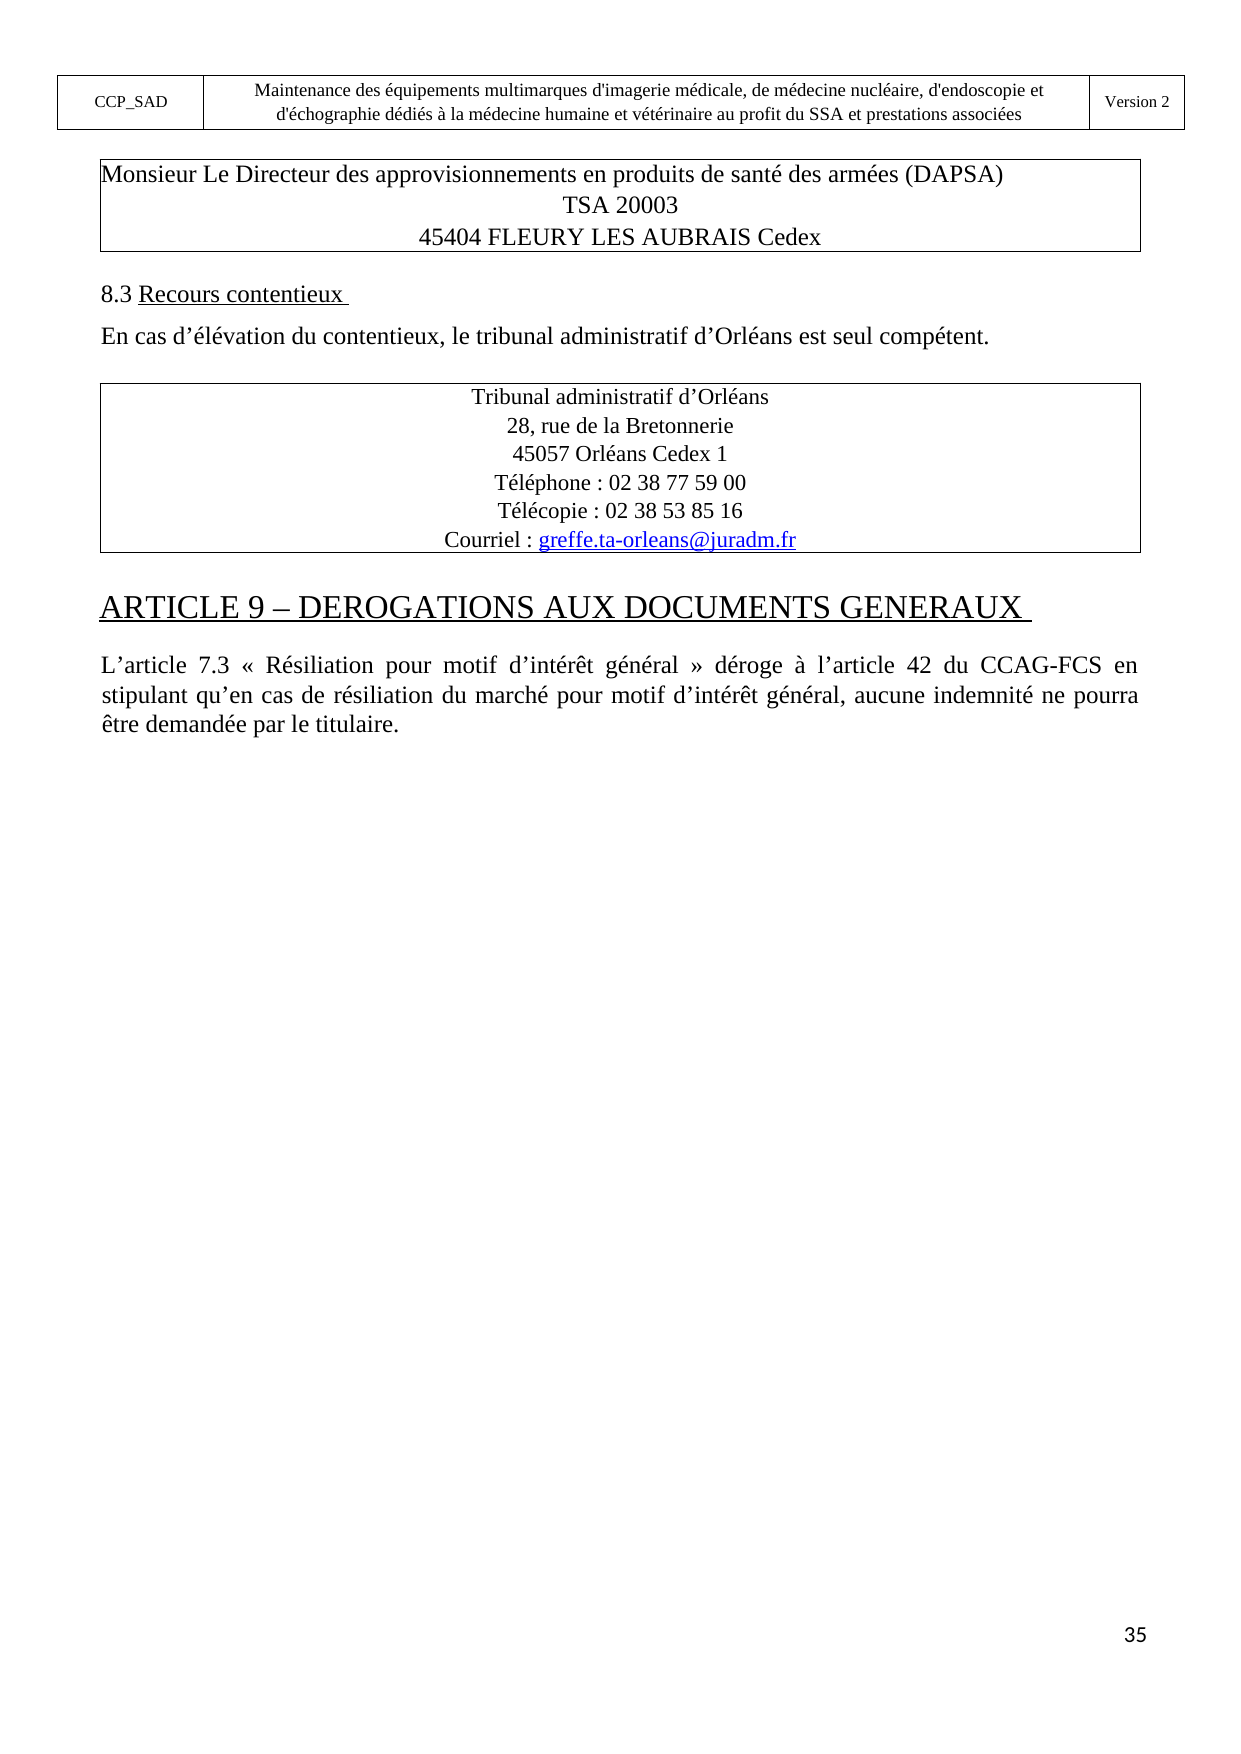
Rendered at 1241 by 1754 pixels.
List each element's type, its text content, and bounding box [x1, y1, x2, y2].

text L’article 7.3 « Résiliation pour motif d’intérêt général » déroge à l’article 42 du CCAG-FCS en stipulant qu’en cas de résiliation du marché pour motif d’intérêt général, aucune indemnité ne pourra être demandée par le titulaire. [101, 650, 1140, 738]
subtitle ARTICLE 9 – DEROGATIONS AUX DOCUMENTS GENERAUX [99, 587, 1140, 625]
text Télécopie : 02 38 53 85 16 [101, 496, 1140, 523]
text Tribunal administratif d’Orléans [101, 384, 1140, 410]
text 28, rue de la Bretonnerie [101, 411, 1140, 438]
subtitle Recours contentieux [101, 279, 1147, 308]
text 45057 Orléans Cedex 1 [101, 439, 1140, 467]
text TSA 20003 [101, 189, 1140, 219]
text En cas d’élévation du contentieux, le tribunal administratif d’Orléans est seul compétent. [101, 321, 1140, 350]
text Courriel : greffe.ta-orleans@juradm.fr [101, 524, 1140, 552]
text 45404 FLEURY LES AUBRAIS Cedex [101, 221, 1140, 251]
text Monsieur Le Directeur des approvisionnements en produits de santé des armées (DAPSA) [101, 160, 1140, 188]
text Téléphone : 02 38 77 59 00 [101, 468, 1140, 495]
